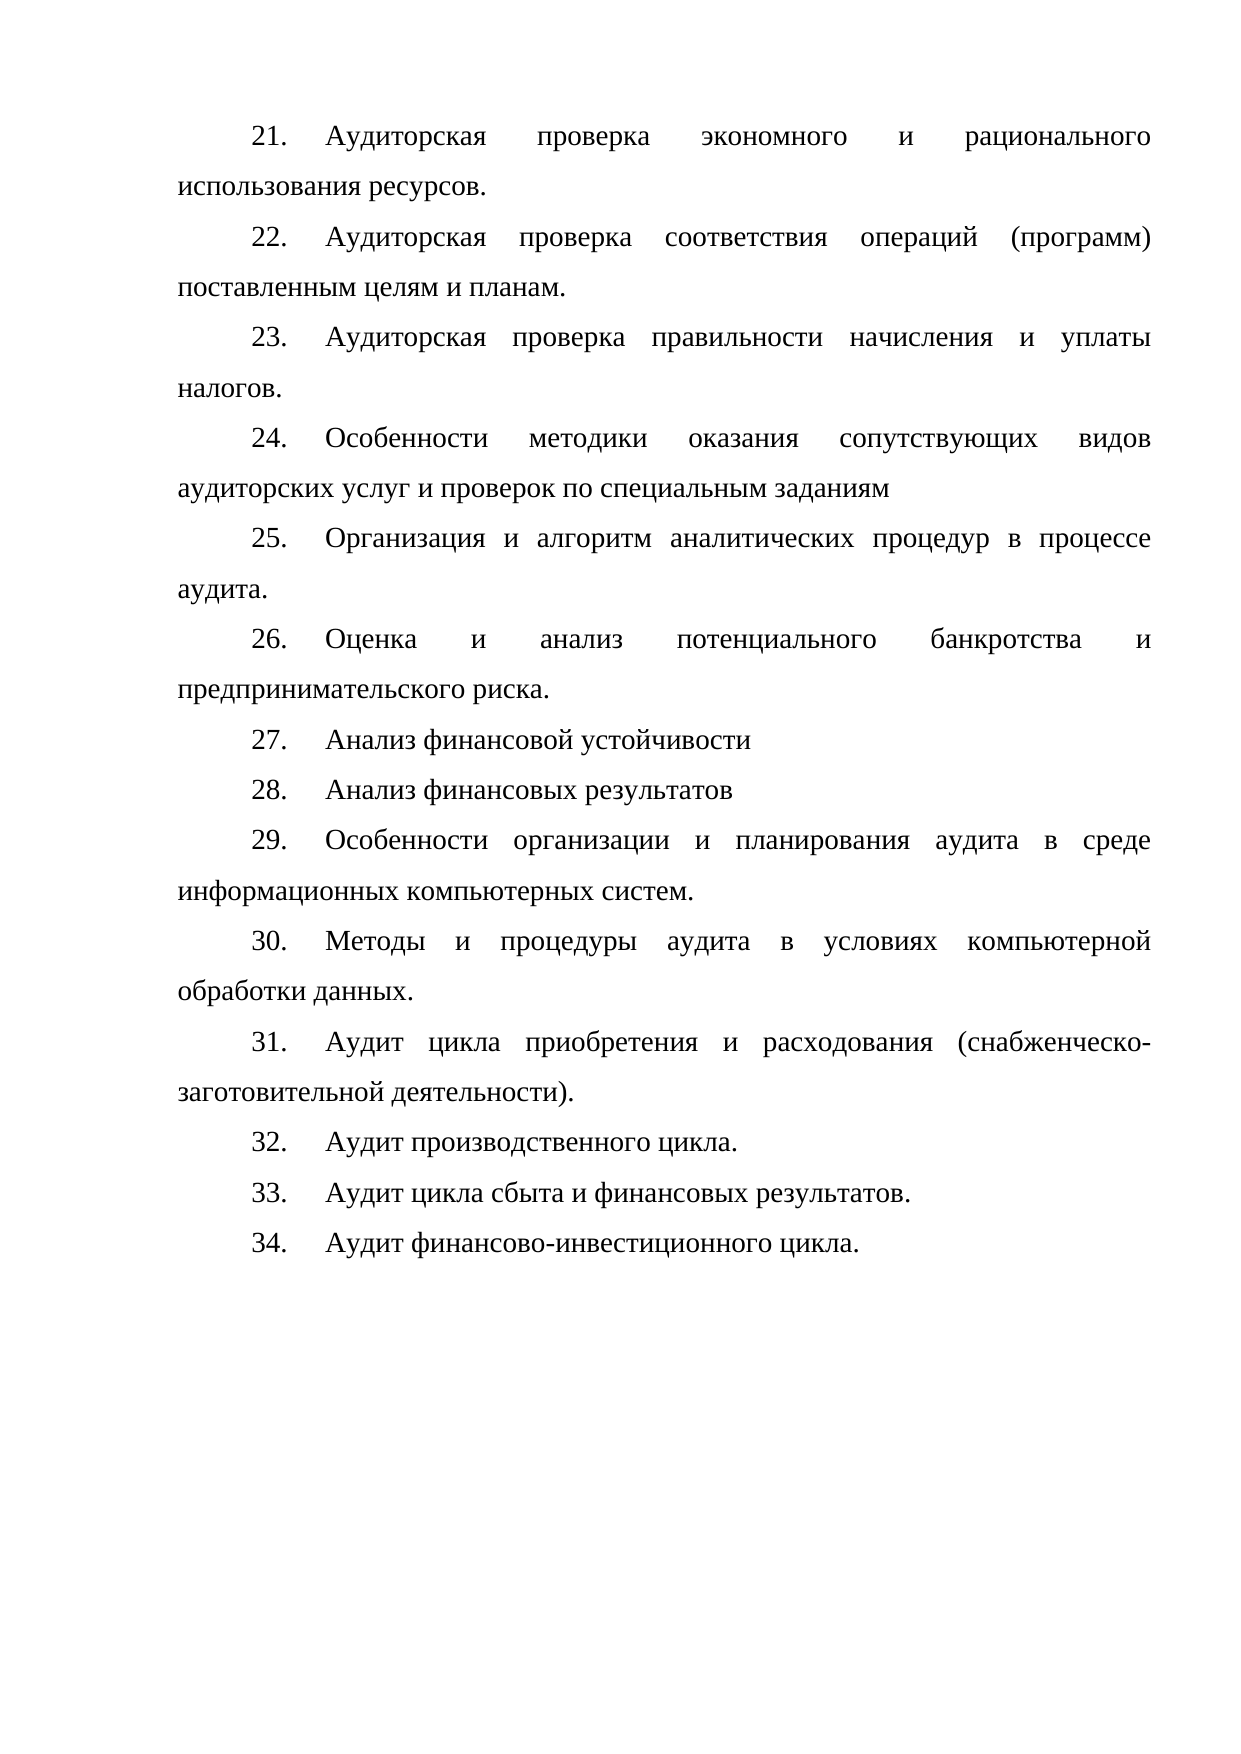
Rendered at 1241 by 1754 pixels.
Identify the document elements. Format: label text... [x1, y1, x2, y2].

text 33. Аудит цикла сбыта и финансовых результатов. [177, 1175, 1152, 1208]
text 32. Аудит производственного цикла. [177, 1124, 1152, 1158]
text 24. Особенности методики оказания сопутствующих видов аудиторских услуг и проверок по специальным заданиям [177, 420, 1152, 504]
text 34. Аудит финансово-инвестиционного цикла. [177, 1225, 1152, 1258]
text 26. Оценка и анализ потенциального банкротства и предпринимательского риска. [177, 621, 1152, 705]
text 30. Методы и процедуры аудита в условиях компьютерной обработки данных. [177, 923, 1152, 1007]
text 27. Анализ финансовой устойчивости [177, 722, 1152, 755]
text 29. Особенности организации и планирования аудита в среде информационных компьютерных систем. [177, 822, 1152, 906]
text 25. Организация и алгоритм аналитических процедур в процессе аудита. [177, 521, 1152, 604]
text 28. Анализ финансовых результатов [177, 772, 1152, 806]
text 21. Аудиторская проверка экономного и рационального использования ресурсов. [177, 118, 1152, 202]
text 22. Аудиторская проверка соответствия операций (программ) поставленным целям и планам. [177, 219, 1152, 303]
text 31. Аудит цикла приобретения и расходования (снабженческо-заготовительной деятельности). [177, 1024, 1152, 1108]
text 23. Аудиторская проверка правильности начисления и уплаты налогов. [177, 319, 1152, 403]
